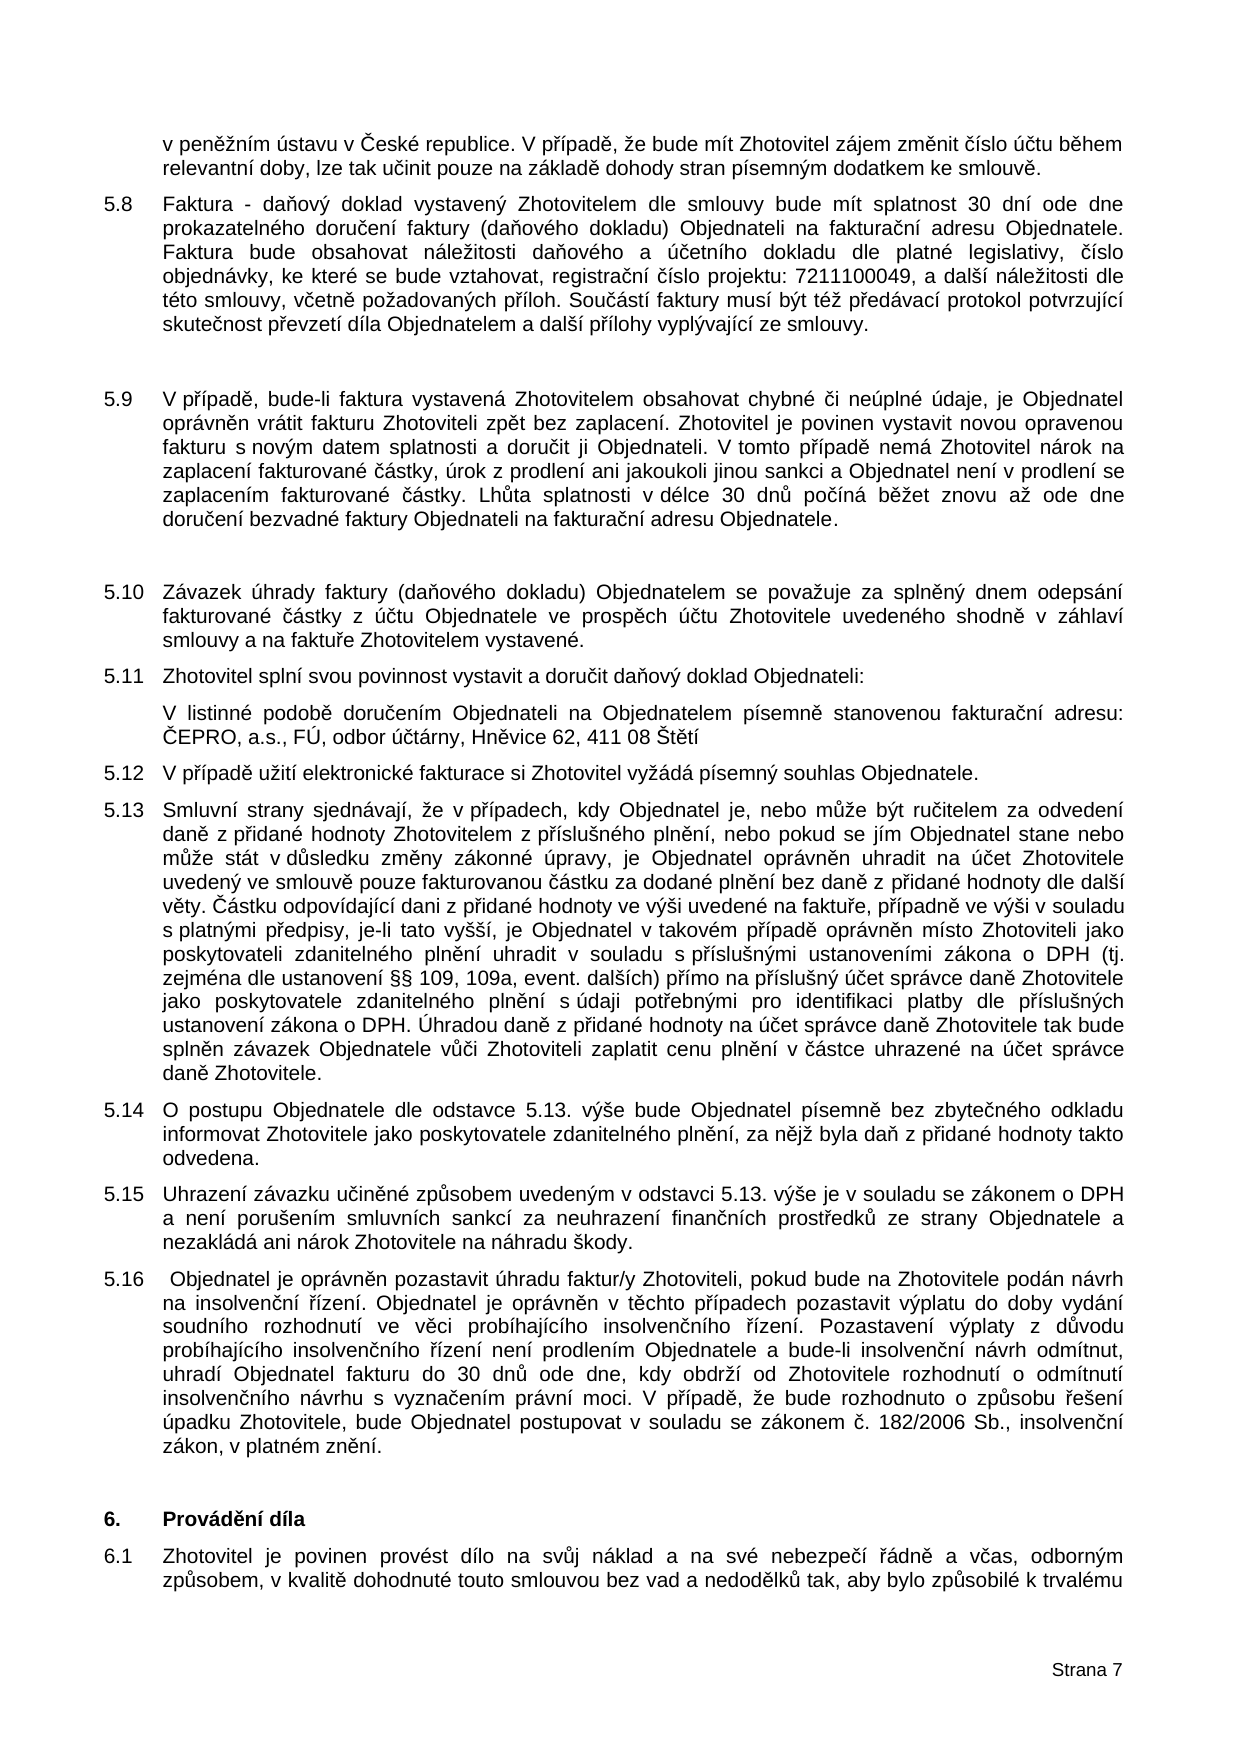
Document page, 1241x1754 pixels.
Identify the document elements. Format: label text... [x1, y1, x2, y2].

list O postupu Objednatele dle odstavce 5.13. výše bude Objednatel písemně bez zbytečného odkladu informovat Zhotovitele jako poskytovatele zdanitelného plnění, za nějž byla daň z přidané hodnoty takto odvedena. [103, 1098, 1125, 1169]
list Závazek úhrady faktury (daňového dokladu) Objednatelem se považuje za splněný dnem odepsání fakturované částky z účtu Objednatele ve prospěch účtu Zhotovitele uvedeného shodně v záhlaví smlouvy a na faktuře Zhotovitelem vystavené. [103, 580, 1125, 652]
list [103, 1543, 1125, 1591]
list V případě užití elektronické fakturace si Zhotovitel vyžádá písemný souhlas Objednatele. [103, 761, 1125, 785]
list Provádění díla [103, 1507, 1125, 1531]
list V případě, bude-li faktura vystavená Zhotovitelem obsahovat chybné či neúplné údaje, je Objednatel oprávněn vrátit fakturu Zhotoviteli zpět bez zaplacení. Zhotovitel je povinen vystavit novou opravenou fakturu s novým datem splatnosti a doručit ji Objednateli. V tomto případě nemá Zhotovitel nárok na zaplacení fakturované částky, úrok z prodlení ani jakoukoli jinou sankci a Objednatel není v prodlení se zaplacením fakturované částky. Lhůta splatnosti v délce 30 dnů počíná běžet znovu až ode dne doručení bezvadné faktury Objednateli na fakturační adresu Objednatele. [103, 387, 1125, 531]
list Zhotovitel splní svou povinnost vystavit a doručit daňový doklad Objednateli: [103, 664, 1125, 688]
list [103, 132, 1125, 179]
list Uhrazení závazku učiněné způsobem uvedeným v odstavci 5.13. výše je v souladu se zákonem o DPH a není porušením smluvních sankcí za neuhrazení finančních prostředků ze strany Objednatele a nezakládá ani nárok Zhotovitele na náhradu škody. [103, 1182, 1125, 1254]
text V listinné podobě doručením Objednateli na Objednatelem písemně stanovenou fakturační adresu: ČEPRO, a.s., FÚ, odbor účtárny, Hněvice 62, 411 08 Štětí [162, 701, 1125, 749]
list Smluvní strany sjednávají, že v případech, kdy Objednatel je, nebo může být ručitelem za odvedení daně z přidané hodnoty Zhotovitelem z příslušného plnění, nebo pokud se jím Objednatel stane nebo může stát v důsledku změny zákonné úpravy, je Objednatel oprávněn uhradit na účet Zhotovitele uvedený ve smlouvě pouze fakturovanou částku za dodané plnění bez daně z přidané hodnoty dle další věty. Částku odpovídající dani z přidané hodnoty ve výši uvedené na faktuře, případně ve výši v souladu s platnými předpisy, je-li tato vyšší, je Objednatel v takovém případě oprávněn místo Zhotoviteli jako poskytovateli zdanitelného plnění uhradit v souladu s příslušnými ustanoveními zákona o DPH (tj. zejména dle ustanovení §§ 109, 109a, event. dalších) přímo na příslušný účet správce daně Zhotovitele jako poskytovatele zdanitelného plnění s údaji potřebnými pro identifikaci platby dle příslušných ustanovení zákona o DPH. Úhradou daně z přidané hodnoty na účet správce daně Zhotovitele tak bude splněn závazek Objednatele vůči Zhotoviteli zaplatit cenu plnění v částce uhrazené na účet správce daně Zhotovitele. [103, 798, 1125, 1085]
list Faktura - daňový doklad vystavený Zhotovitelem dle smlouvy bude mít splatnost 30 dní ode dne prokazatelného doručení faktury (daňového dokladu) Objednateli na fakturační adresu Objednatele. Faktura bude obsahovat náležitosti daňového a účetního dokladu dle platné legislativy, číslo objednávky, ke které se bude vztahovat, registrační číslo projektu: 7211100049, a další náležitosti dle této smlouvy, včetně požadovaných příloh. Součástí faktury musí být též předávací protokol potvrzující skutečnost převzetí díla Objednatelem a další přílohy vyplývající ze smlouvy. [103, 192, 1125, 336]
list Objednatel je oprávněn pozastavit úhradu faktur/y Zhotoviteli, pokud bude na Zhotovitele podán návrh na insolvenční řízení. Objednatel je oprávněn v těchto případech pozastavit výplatu do doby vydání soudního rozhodnutí ve věci probíhajícího insolvenčního řízení. Pozastavení výplaty z důvodu probíhajícího insolvenčního řízení není prodlením Objednatele a bude-li insolvenční návrh odmítnut, uhradí Objednatel fakturu do 30 dnů ode dne, kdy obdrží od Zhotovitele rozhodnutí o odmítnutí insolvenčního návrhu s vyznačením právní moci. V případě, že bude rozhodnuto o způsobu řešení úpadku Zhotovitele, bude Objednatel postupovat v souladu se zákonem č. 182/2006 Sb., insolvenční zákon, v platném znění. [103, 1266, 1125, 1458]
